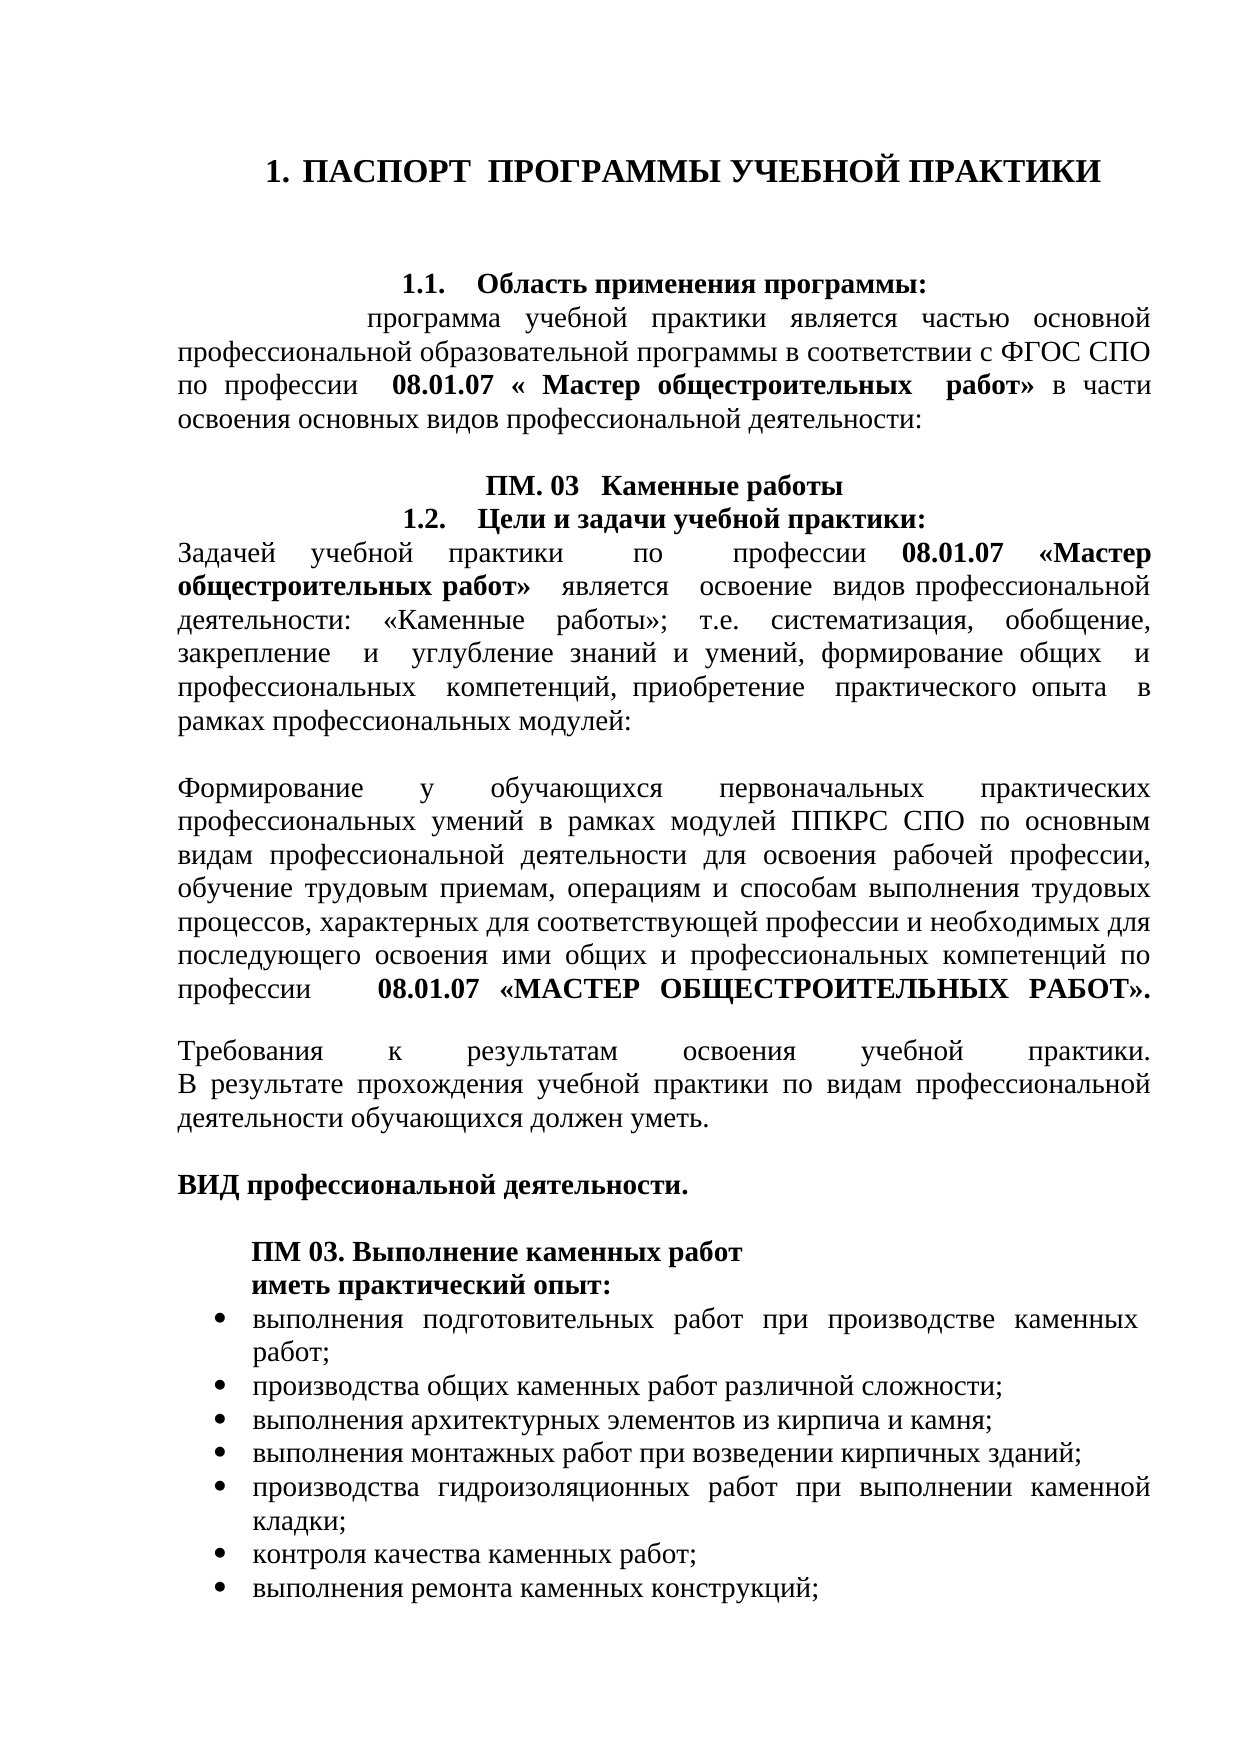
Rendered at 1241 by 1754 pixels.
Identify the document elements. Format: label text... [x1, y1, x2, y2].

text программа учебной практики является частью основной профессиональной образовательной программы в соответствии с ФГОС СПО по профессии 08.01.07 « Мастер общестроительных работ» в части освоения основных видов профессиональной деятельности: [177, 300, 1152, 434]
list выполнения подготовительных работ при производстве каменных работ; [215, 1301, 1139, 1368]
text иметь практический опыт: [177, 1267, 1152, 1301]
list Область применения программы: [177, 267, 1152, 300]
list контроля качества каменных работ; [215, 1536, 1152, 1570]
text Требования к результатам освоения учебной практики. В результате прохождения учебной практики по видам профессиональной деятельности обучающихся должен уметь. [177, 1033, 1152, 1133]
text ПМ 03. Выполнение каменных работ [177, 1234, 1152, 1267]
text Задачей учебной практики по профессии 08.01.07 «Мастер общестроительных работ» является освоение видов профессиональной деятельности: «Каменные работы»; т.е. систематизация, обобщение, закрепление и углубление знаний и умений, формирование общих и профессиональных компетенций, приобретение практического опыта в рамках профессиональных модулей: [177, 535, 1152, 736]
list производства общих каменных работ различной сложности; [215, 1368, 1139, 1402]
list выполнения монтажных работ при возведении кирпичных зданий; [215, 1435, 1139, 1469]
list выполнения ремонта каменных конструкций; [215, 1570, 1152, 1603]
list Цели и задачи учебной практики: [177, 501, 1152, 535]
list выполнения архитектурных элементов из кирпича и камня; [215, 1402, 1139, 1435]
list производства гидроизоляционных работ при выполнении каменной кладки; [215, 1469, 1152, 1536]
text ВИД профессиональной деятельности. [177, 1167, 1152, 1200]
text ПМ. 03 Каменные работы [177, 468, 1152, 501]
text Формирование у обучающихся первоначальных практических профессиональных умений в рамках модулей ППКРС СПО по основным видам профессиональной деятельности для освоения рабочей профессии, обучение трудовым приемам, операциям и способам выполнения трудовых процессов, характерных для соответствующей профессии и необходимых для последующего освоения ими общих и профессиональных компетенций по профессии 08.01.07 «МАСТЕР ОБЩЕСТРОИТЕЛЬНЫХ РАБОТ». [177, 770, 1152, 1033]
list ПАСПОРТ ПРОГРАММЫ УЧЕБНОЙ ПРАКТИКИ [215, 152, 1152, 190]
